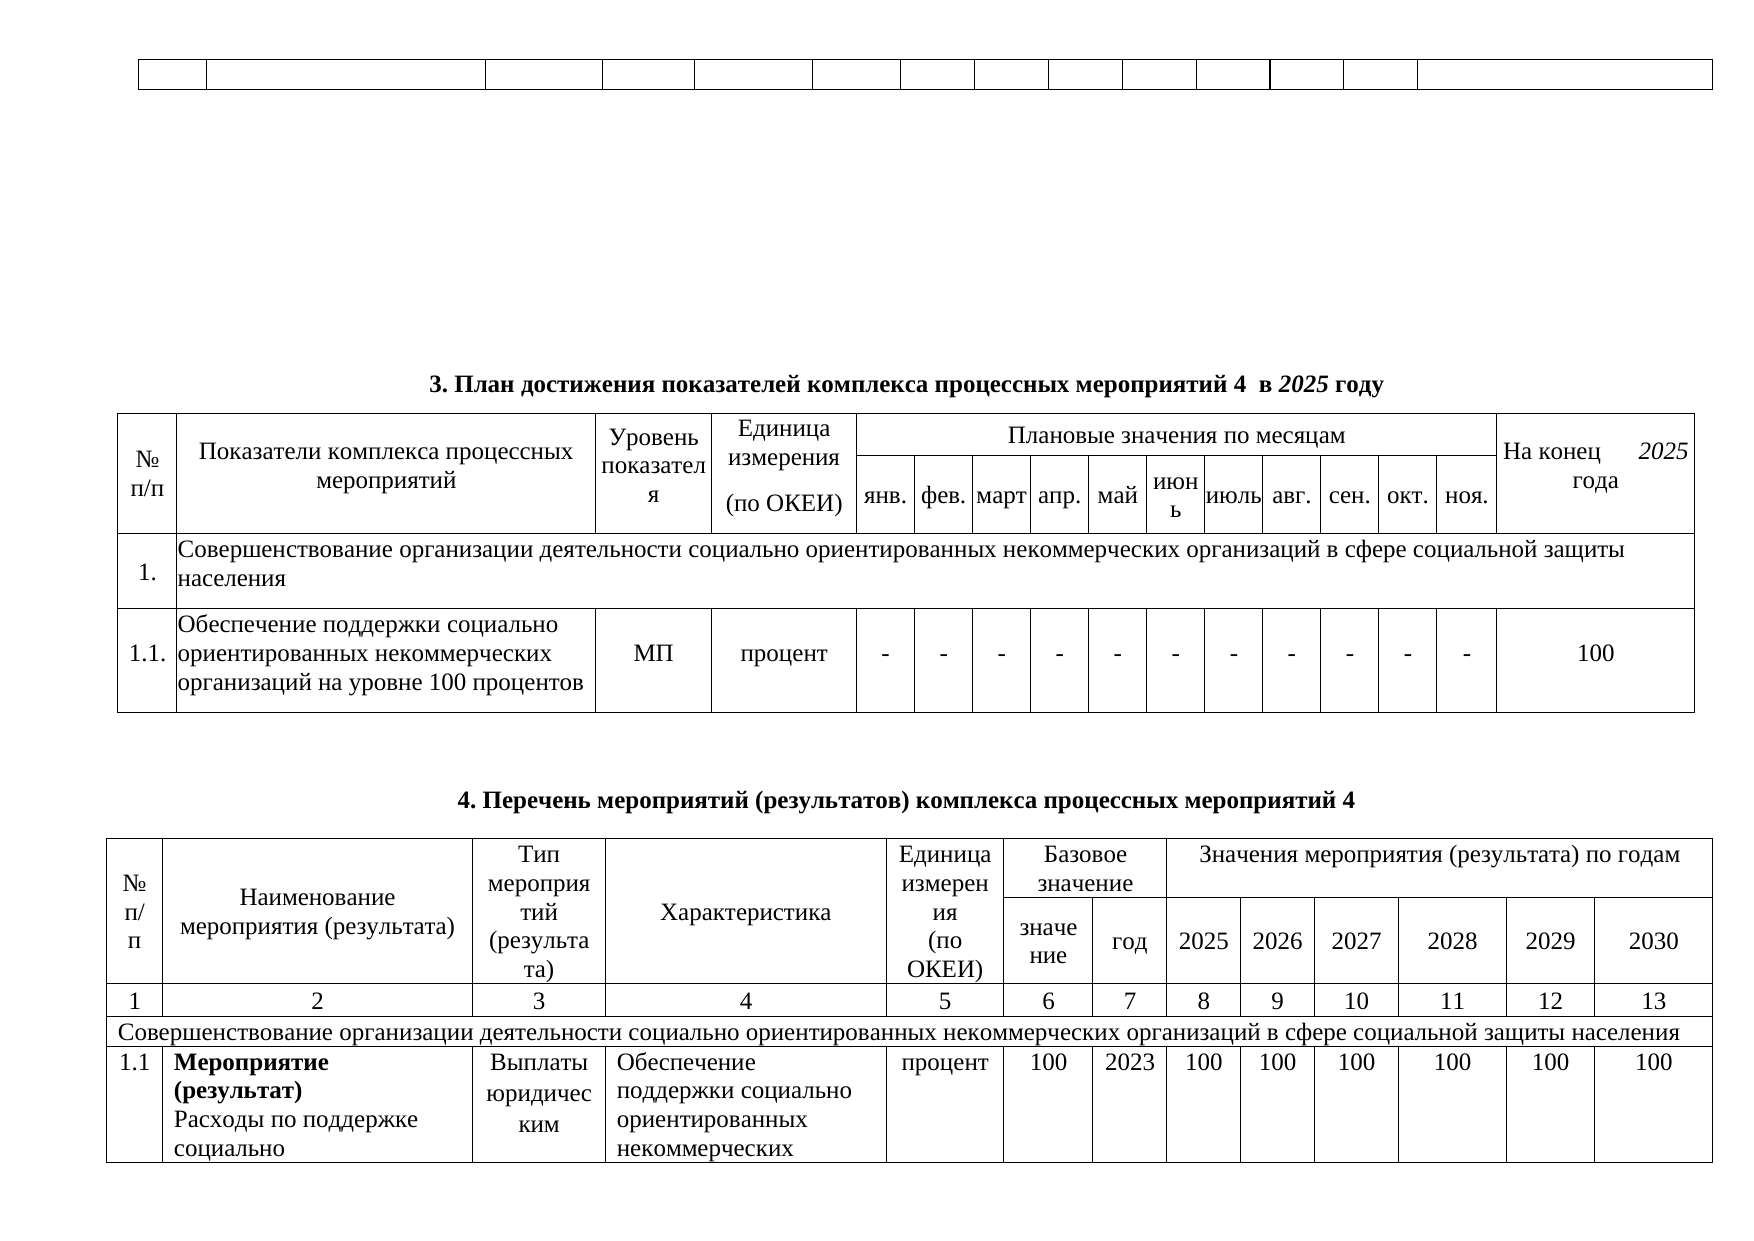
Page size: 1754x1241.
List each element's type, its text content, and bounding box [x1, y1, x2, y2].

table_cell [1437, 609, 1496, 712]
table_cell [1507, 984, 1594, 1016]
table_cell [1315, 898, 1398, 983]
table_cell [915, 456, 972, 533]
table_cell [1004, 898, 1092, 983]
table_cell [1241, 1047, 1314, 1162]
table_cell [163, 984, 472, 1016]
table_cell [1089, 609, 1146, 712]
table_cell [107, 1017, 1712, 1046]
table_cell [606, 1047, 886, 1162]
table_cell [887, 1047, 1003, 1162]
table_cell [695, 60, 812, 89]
text 4. Перечень мероприятий (результатов) комплекса процессных мероприятий 4 [118, 786, 1695, 814]
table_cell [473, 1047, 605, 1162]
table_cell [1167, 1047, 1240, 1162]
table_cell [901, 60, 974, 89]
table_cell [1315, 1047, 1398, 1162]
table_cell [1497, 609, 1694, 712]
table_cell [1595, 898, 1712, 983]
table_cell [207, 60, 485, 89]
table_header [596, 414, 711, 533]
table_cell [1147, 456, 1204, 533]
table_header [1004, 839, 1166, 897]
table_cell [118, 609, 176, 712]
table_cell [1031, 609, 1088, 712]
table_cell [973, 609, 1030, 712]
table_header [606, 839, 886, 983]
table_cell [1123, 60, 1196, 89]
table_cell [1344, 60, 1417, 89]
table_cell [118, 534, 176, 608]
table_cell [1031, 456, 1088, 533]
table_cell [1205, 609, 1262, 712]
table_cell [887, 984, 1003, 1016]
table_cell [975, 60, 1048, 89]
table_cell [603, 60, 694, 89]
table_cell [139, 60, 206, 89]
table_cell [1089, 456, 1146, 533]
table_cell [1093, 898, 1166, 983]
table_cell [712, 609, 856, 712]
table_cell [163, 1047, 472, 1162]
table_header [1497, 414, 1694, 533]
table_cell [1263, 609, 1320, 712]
text 3. План достижения показателей комплекса процессных мероприятий 4 в 2025 году [118, 369, 1695, 398]
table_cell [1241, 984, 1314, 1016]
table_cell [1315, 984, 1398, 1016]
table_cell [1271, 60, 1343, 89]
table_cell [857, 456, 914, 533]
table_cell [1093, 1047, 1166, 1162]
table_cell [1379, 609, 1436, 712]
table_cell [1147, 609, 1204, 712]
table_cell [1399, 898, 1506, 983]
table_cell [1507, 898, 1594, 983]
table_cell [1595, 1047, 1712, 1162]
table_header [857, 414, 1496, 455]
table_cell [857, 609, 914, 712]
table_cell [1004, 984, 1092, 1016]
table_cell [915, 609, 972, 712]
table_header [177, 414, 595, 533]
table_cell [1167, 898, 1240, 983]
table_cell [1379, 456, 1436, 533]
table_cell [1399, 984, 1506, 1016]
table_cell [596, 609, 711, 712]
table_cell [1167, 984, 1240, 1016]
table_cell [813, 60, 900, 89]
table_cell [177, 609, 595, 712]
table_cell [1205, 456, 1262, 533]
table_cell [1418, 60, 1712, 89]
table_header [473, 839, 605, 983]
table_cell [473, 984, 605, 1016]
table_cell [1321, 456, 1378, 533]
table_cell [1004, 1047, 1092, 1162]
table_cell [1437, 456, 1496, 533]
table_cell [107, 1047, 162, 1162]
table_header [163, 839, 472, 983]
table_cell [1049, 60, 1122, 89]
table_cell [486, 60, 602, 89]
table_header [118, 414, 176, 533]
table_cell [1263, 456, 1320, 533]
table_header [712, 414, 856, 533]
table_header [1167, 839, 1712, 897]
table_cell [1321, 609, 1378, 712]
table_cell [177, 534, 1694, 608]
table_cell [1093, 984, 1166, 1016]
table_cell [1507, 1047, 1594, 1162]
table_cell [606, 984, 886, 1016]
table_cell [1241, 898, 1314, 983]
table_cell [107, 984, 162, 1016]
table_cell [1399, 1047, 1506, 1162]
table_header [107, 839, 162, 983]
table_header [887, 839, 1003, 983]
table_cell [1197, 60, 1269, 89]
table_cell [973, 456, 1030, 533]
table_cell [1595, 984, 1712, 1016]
